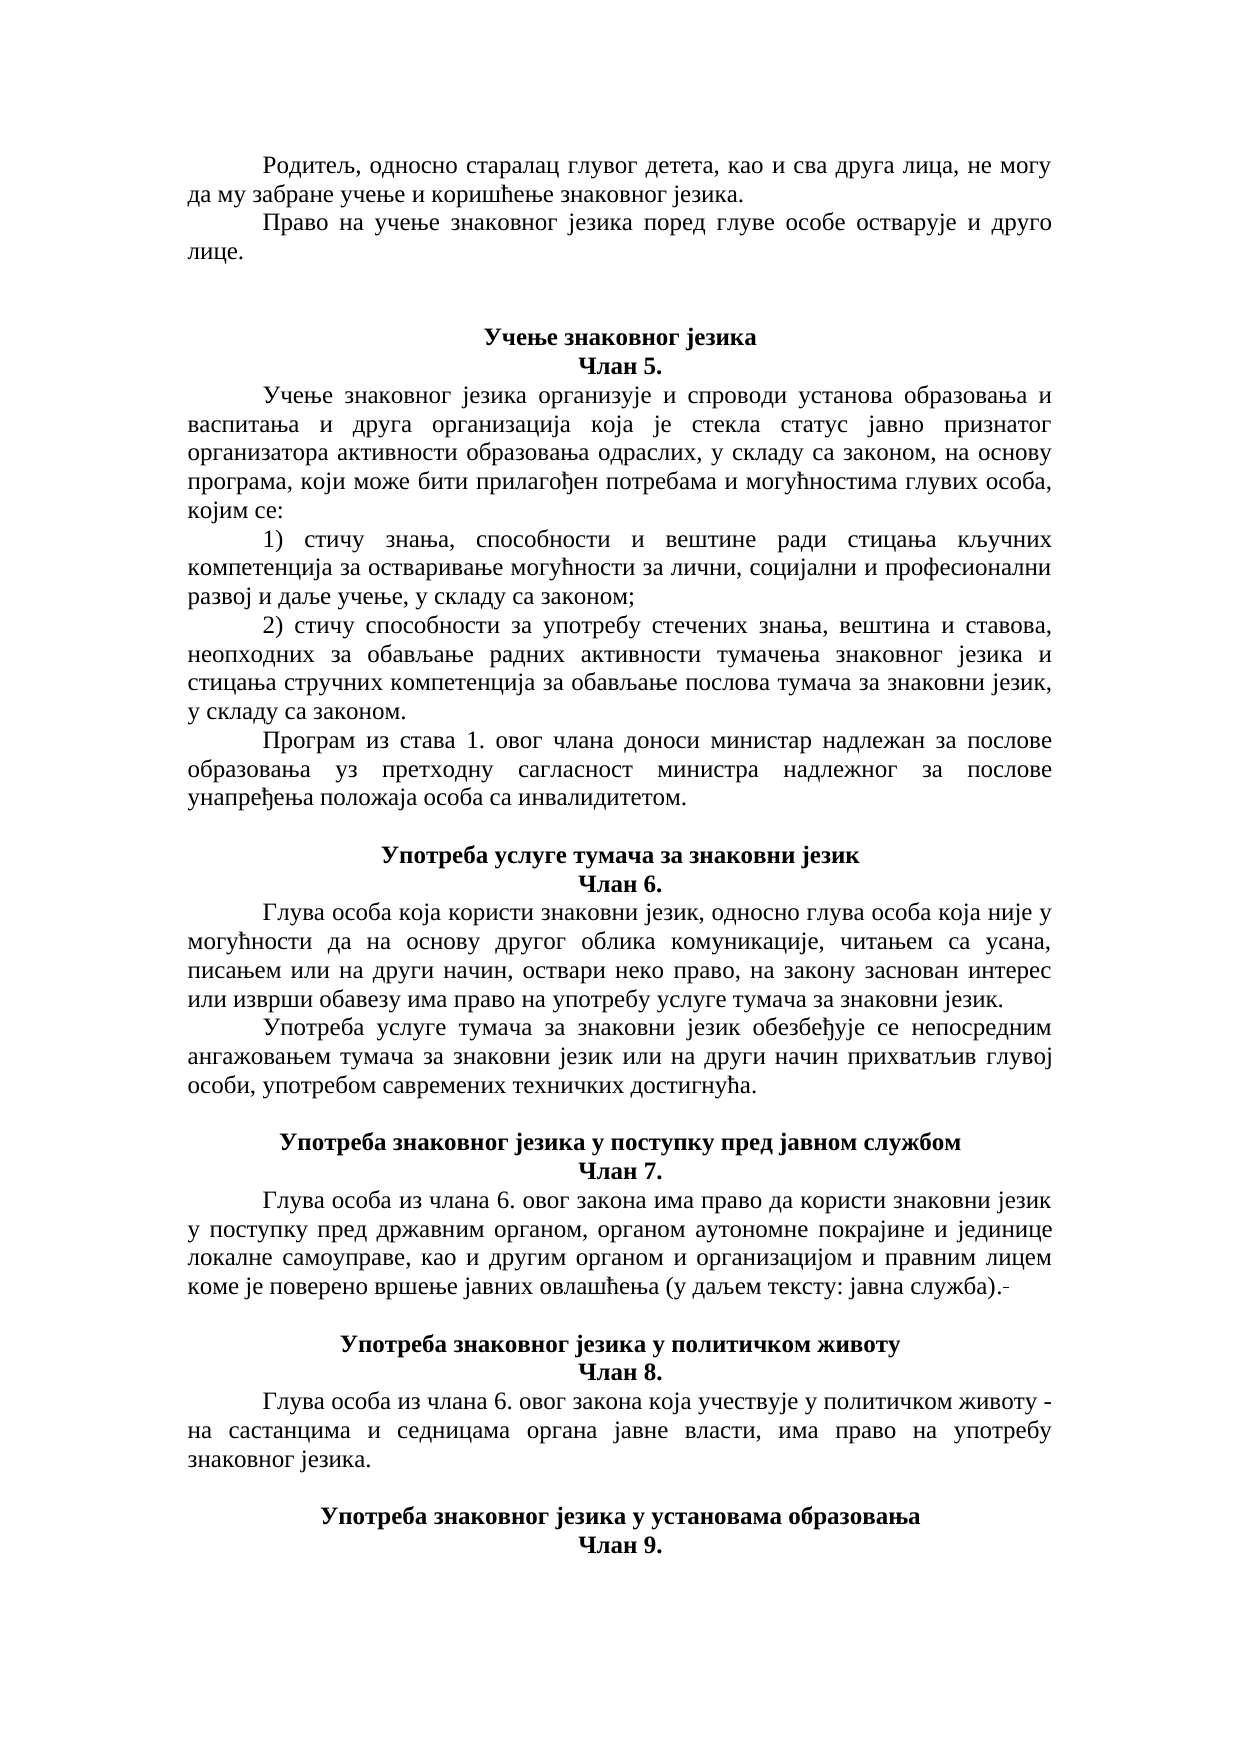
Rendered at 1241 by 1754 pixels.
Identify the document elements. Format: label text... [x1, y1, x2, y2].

text Члан 7. [187, 1156, 1053, 1185]
text Употреба знаковног језика у установама образовања [187, 1501, 1053, 1530]
text Члан 9. [187, 1530, 1053, 1559]
text Глува особа из члана 6. овог закона која учествује у политичком животу - на састанцима и седницама органа јавне власти, има право на употребу знаковног језика. [187, 1386, 1053, 1472]
text Употреба услуге тумача за знаковни језик [187, 840, 1053, 869]
text Учење знаковног језика организује и спроводи установа образовања и васпитања и друга организација која је стекла статус јавно признатог организатора активности образовања одраслих, у складу са законом, на основу програма, који може бити прилагођен потребама и могућностима глувих особа, којим се: [187, 380, 1053, 524]
text Члан 6. [187, 869, 1053, 897]
text Глува особа која користи знаковни језик, односно глува особа која није у могућности да на основу другог облика комуникације, читањем са усана, писањем или на други начин, оствари неко право, на закону заснован интерес или изврши обавезу има право на употребу услуге тумача за знаковни језик. [187, 897, 1053, 1012]
text Родитељ, односно старалац глувог детета, као и сва друга лица, не могу да му забране учење и коришћење знаковног језика. [187, 150, 1053, 207]
text Учење знаковног језика [187, 322, 1053, 351]
text Употреба знаковног језика у поступку пред јавном службом [187, 1127, 1053, 1156]
text Члан 8. [187, 1357, 1053, 1386]
text Програм из става 1. овог члана доноси министар надлежан за послове образовања уз претходну сагласност министра надлежног за послове унапређења положаја особа са инвалидитетом. [187, 725, 1053, 811]
text Право на учење знаковног језика поред глуве особе остварује и друго лице. [187, 207, 1053, 265]
text Употреба услуге тумача за знаковни језик обезбеђује се непосредним ангажовањем тумача за знаковни језик или на други начин прихватљив глувој особи, употребом савремених техничких достигнућа. [187, 1012, 1053, 1099]
text Употреба знаковног језика у политичком животу [187, 1329, 1053, 1357]
text Члан 5. [187, 351, 1053, 380]
text 2) стичу способности за употребу стечених знања, вештина и ставова, неопходних за обављање радних активности тумачења знаковног језика и стицања стручних компетенција за обављање послова тумача за знаковни језик, у складу са законом. [187, 610, 1053, 725]
text Глува особа из члана 6. овог закона има право да користи знаковни језик у поступку пред државним органом, органом аутономне покрајине и јединице локалне самоуправе, као и другим органом и организацијом и правним лицем коме је поверено вршење јавних овлашћења (у даљем тексту: јавна служба). [187, 1185, 1053, 1300]
text 1) стичу знања, способности и вештине ради стицања кључних компетенција за остваривање могућности за лични, социјални и професионални развој и даље учење, у складу са законом; [187, 524, 1053, 610]
